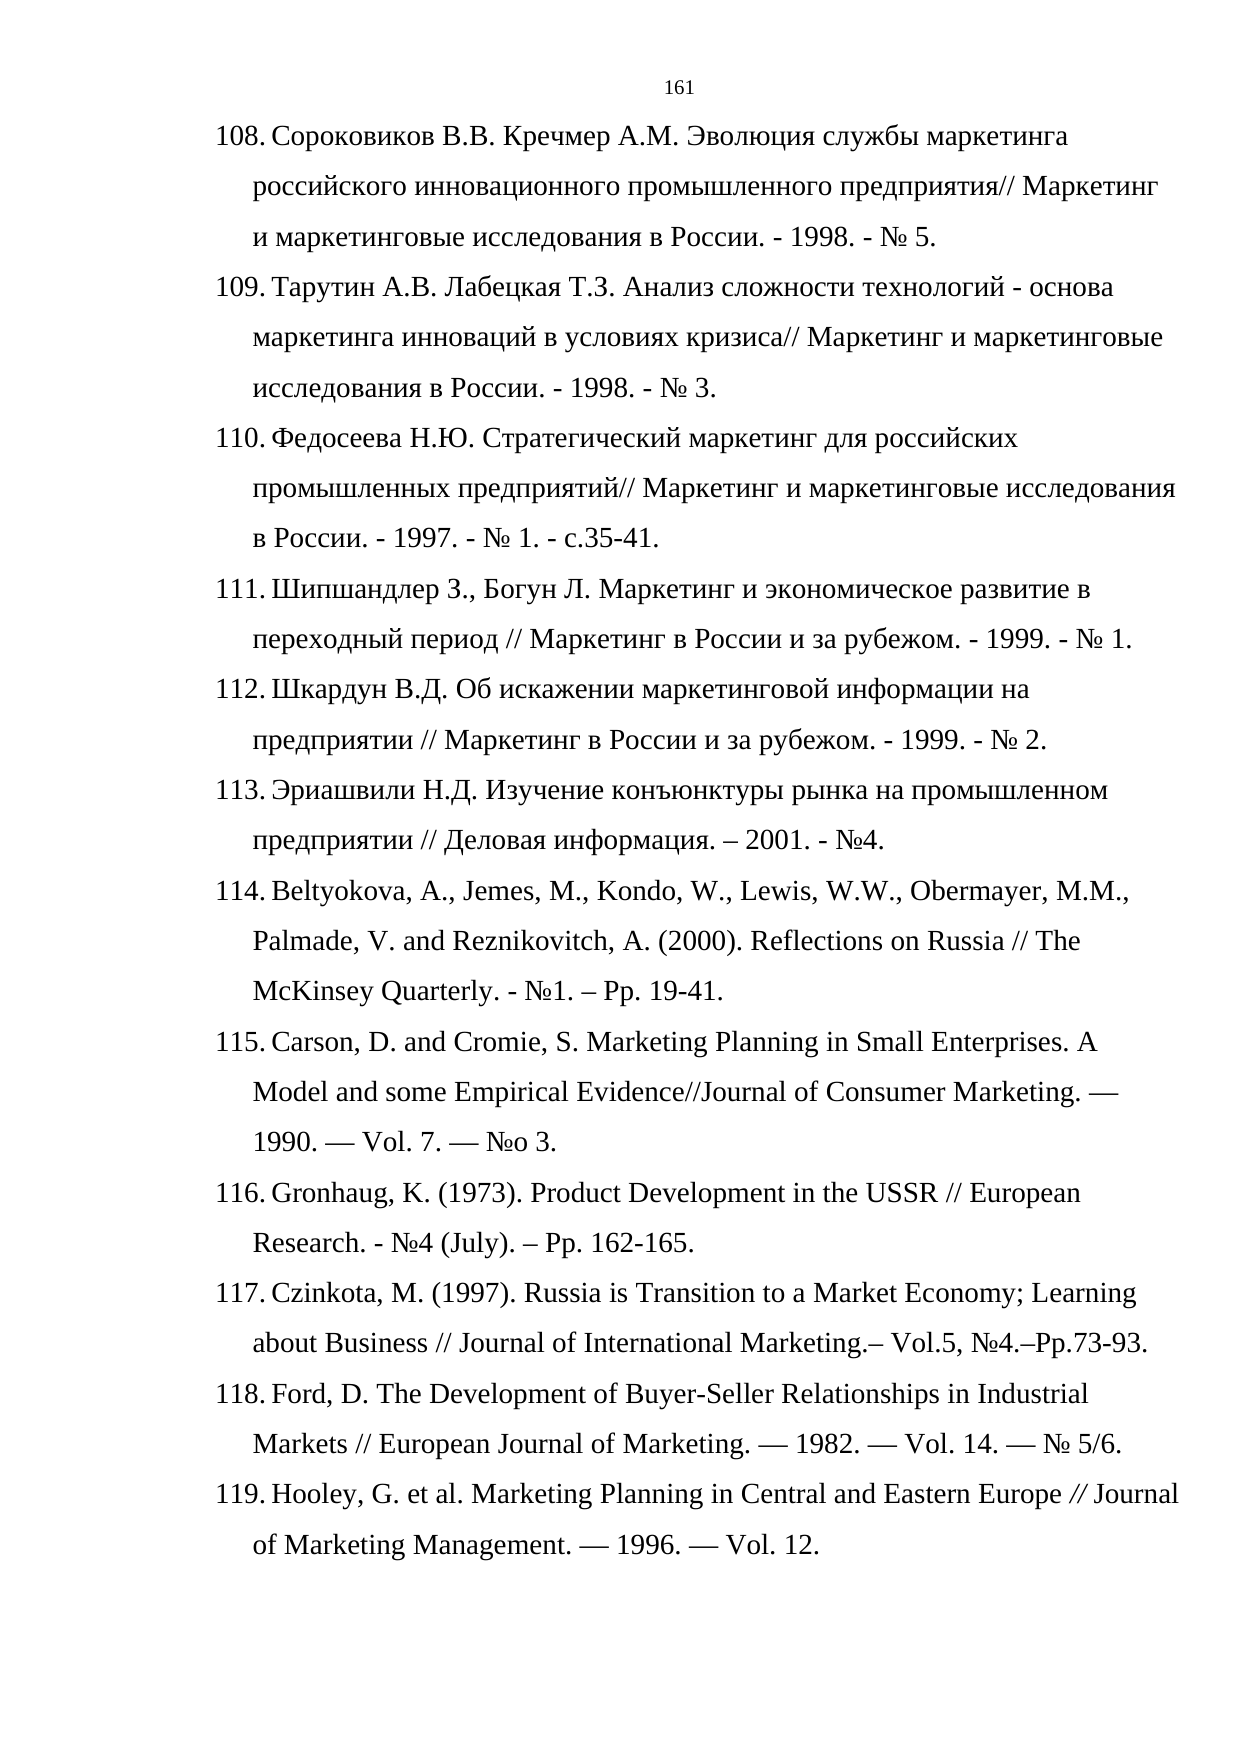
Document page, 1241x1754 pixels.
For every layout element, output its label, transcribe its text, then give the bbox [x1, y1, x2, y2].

list Hooley, G. et al. Marketing Planning in Central and Eastern Europe // Journal of Marketing Management. — 1996. — Vol. 12. [215, 1477, 1181, 1560]
list Сороковиков В.В. Кречмер А.М. Эволюция службы маркетинга российского инновационного промышленного предприятия// Маркетинг и маркетинговые исследования в России. - 1998. - № 5. [215, 118, 1181, 252]
list Gronhaug, K. (1973). Product Development in the USSR // European Research. - №4 (July). – Pp. 162-165. [215, 1175, 1181, 1258]
list Ford, D. The Development of Buyer-Seller Relationships in Industrial Markets // European Journal of Marketing. — 1982. — Vol. 14. — № 5/6. [215, 1376, 1181, 1460]
list Федосеева Н.Ю. Стратегический маркетинг для российских промышленных предприятий// Маркетинг и маркетинговые исследования в России. - 1997. - № 1. - с.35-41. [215, 420, 1181, 554]
list Beltyokova, A., Jemes, M., Kondo, W., Lewis, W.W., Obermayer, M.M., Palmade, V. and Reznikovitch, A. (2000). Reflections on Russia // The McKinsey Quarterly. - №1. – Pp. 19-41. [215, 873, 1181, 1007]
list Шкардун В.Д. Об искажении маркетинговой информации на предприятии // Маркетинг в России и за рубежом. - 1999. - № 2. [215, 672, 1181, 755]
list Czinkota, M. (1997). Russia is Transition to a Market Economy; Learning about Business // Journal of International Marketing.– Vol.5, №4.–Pp.73-93. [215, 1275, 1181, 1359]
list Carson, D. and Cromie, S. Marketing Planning in Small Enterprises. A Model and some Empirical Evidence//Journal of Consumer Marketing. — 1990. — Vol. 7. — №o 3. [215, 1024, 1181, 1158]
list Эриашвили Н.Д. Изучение конъюнктуры рынка на промышленном предприятии // Деловая информация. – 2001. - №4. [215, 772, 1181, 856]
list Шипшандлер З., Богун Л. Маркетинг и экономическое развитие в переходный период // Маркетинг в России и за рубежом. - 1999. - № 1. [215, 571, 1181, 655]
list Тарутин А.В. Лабецкая Т.З. Анализ сложности технологий - основа маркетинга инноваций в условиях кризиса// Маркетинг и маркетинговые исследования в России. - 1998. - № 3. [215, 269, 1181, 403]
